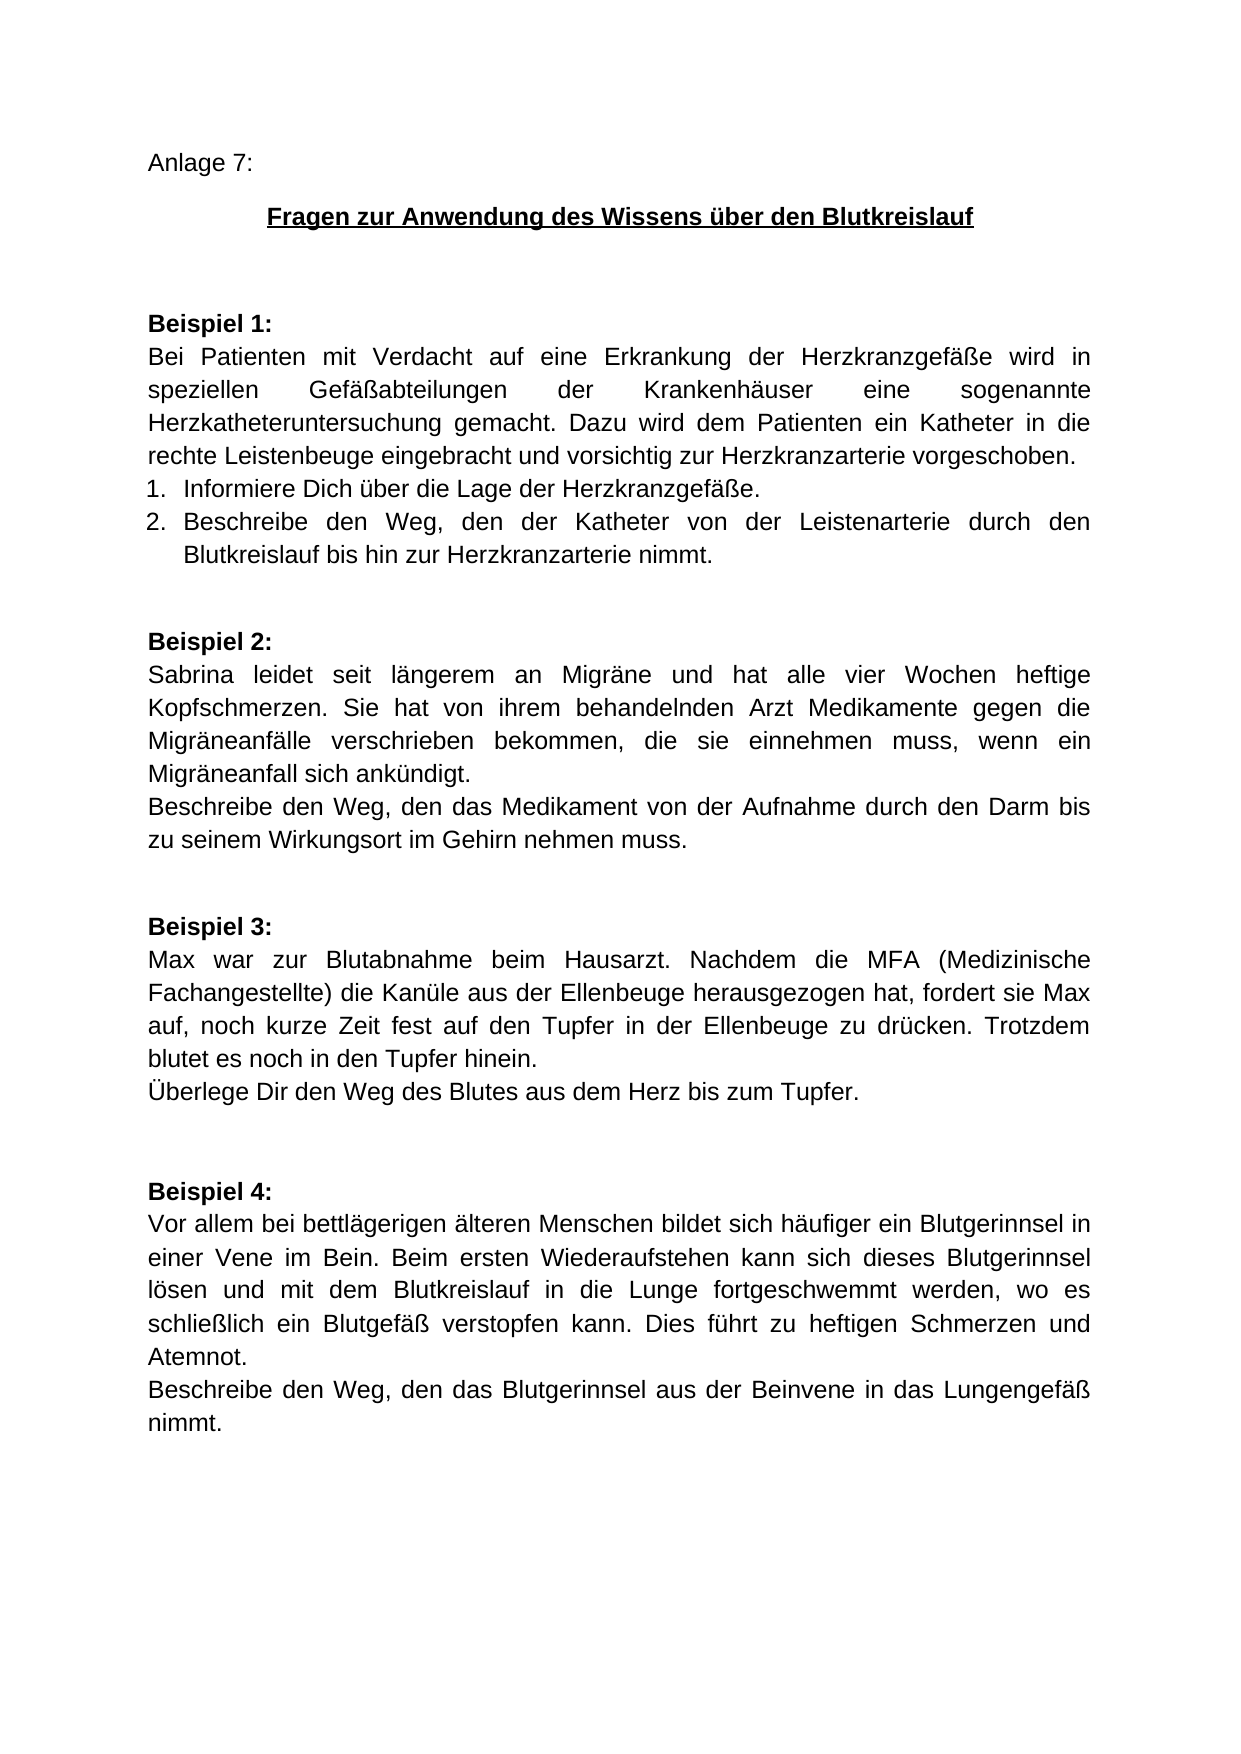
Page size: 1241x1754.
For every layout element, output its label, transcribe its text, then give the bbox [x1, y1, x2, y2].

text Fragen zur Anwendung des Wissens über den Blutkreislauf [148, 202, 1092, 230]
text Vor allem bei bettlägerigen älteren Menschen bildet sich häufiger ein Blutgerinnsel in einer Vene im Bein. Beim ersten Wiederaufstehen kann sich dieses Blutgerinnsel lösen und mit dem Blutkreislauf in die Lunge fortgeschwemmt werden, wo es schließlich ein Blutgefäß verstopfen kann. Dies führt zu heftigen Schmerzen und Atemnot. [148, 1209, 1092, 1370]
text Beispiel 3: [148, 912, 1092, 941]
text Sabrina leidet seit längerem an Migräne und hat alle vier Wochen heftige Kopfschmerzen. Sie hat von ihrem behandelnden Arzt Medikamente gegen die Migräneanfälle verschrieben bekommen, die sie einnehmen muss, wenn ein Migräneanfall sich ankündigt. [148, 660, 1092, 788]
text Anlage 7: [148, 148, 1092, 176]
list Beschreibe den Weg, den der Katheter von der Leistenarterie durch den Blutkreislauf bis hin zur Herzkranzarterie nimmt. [146, 507, 1092, 569]
text Beschreibe den Weg, den das Blutgerinnsel aus der Beinvene in das Lungengefäß nimmt. [148, 1374, 1092, 1436]
text Beispiel 1: [148, 309, 1092, 338]
text Bei Patienten mit Verdacht auf eine Erkrankung der Herzkranzgefäße wird in speziellen Gefäßabteilungen der Krankenhäuser eine sogenannte Herzkatheteruntersuchung gemacht. Dazu wird dem Patienten ein Katheter in die rechte Leistenbeuge eingebracht und vorsichtig zur Herzkranzarterie vorgeschoben. [148, 342, 1092, 470]
list Informiere Dich über die Lage der Herzkranzgefäße. [146, 474, 1092, 503]
text Überlege Dir den Weg des Blutes aus dem Herz bis zum Tupfer. [148, 1077, 1092, 1106]
text Beschreibe den Weg, den das Medikament von der Aufnahme durch den Darm bis zu seinem Wirkungsort im Gehirn nehmen muss. [148, 792, 1092, 854]
text Max war zur Blutabnahme beim Hausarzt. Nachdem die MFA (Medizinische Fachangestellte) die Kanüle aus der Ellenbeuge herausgezogen hat, fordert sie Max auf, noch kurze Zeit fest auf den Tupfer in der Ellenbeuge zu drücken. Trotzdem blutet es noch in den Tupfer hinein. [148, 945, 1092, 1073]
text Beispiel 2: [148, 627, 1092, 656]
text Beispiel 4: [148, 1176, 1092, 1205]
